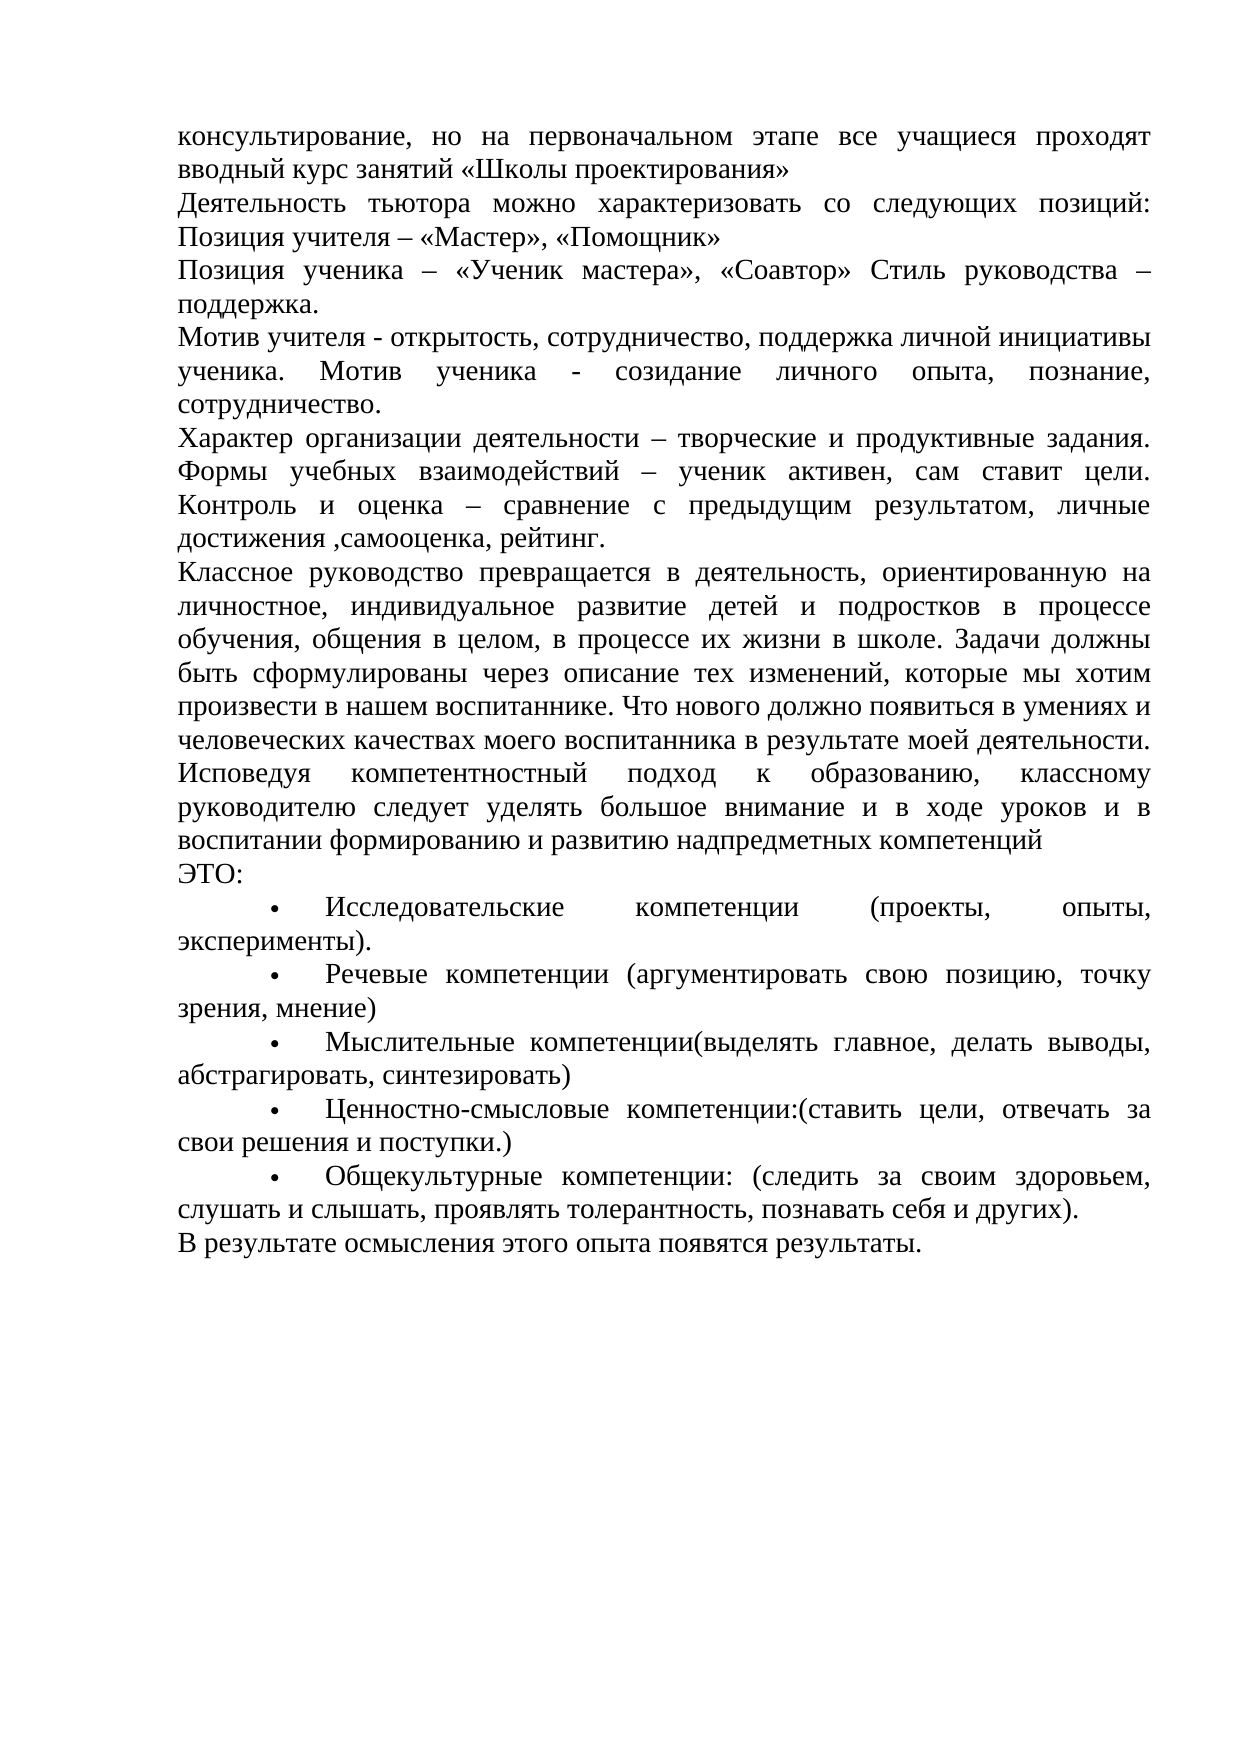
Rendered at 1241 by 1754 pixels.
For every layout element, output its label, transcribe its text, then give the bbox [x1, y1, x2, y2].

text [177, 118, 1152, 185]
text ЭТО: [177, 856, 1152, 889]
text Классное руководство превращается в деятельность, ориентированную на личностное, индивидуальное развитие детей и подростков в процессе обучения, общения в целом, в процессе их жизни в школе. Задачи должны быть сформулированы через описание тех изменений, которые мы хотим произвести в нашем воспитаннике. Что нового должно появиться в умениях и человеческих качествах моего воспитанника в результате моей деятельности. Исповедуя компетентностный подход к образованию, классному руководителю следует уделять большое внимание и в ходе уроков и в воспитании формированию и развитию надпредметных компетенций [177, 554, 1152, 856]
list Речевые компетенции (аргументировать свою позицию, точку зрения, мнение) [177, 957, 1152, 1024]
text Характер организации деятельности – творческие и продуктивные задания. Формы учебных взаимодействий – ученик активен, сам ставит цели. Контроль и оценка – сравнение с предыдущим результатом, личные достижения ,самооценка, рейтинг. [177, 420, 1152, 554]
list Ценностно-смысловые компетенции:(ставить цели, отвечать за свои решения и поступки.) [177, 1091, 1152, 1158]
text В результате осмысления этого опыта появятся результаты. [177, 1225, 1152, 1258]
list Общекультурные компетенции: (следить за своим здоровьем, слушать и слышать, проявлять толерантность, познавать себя и других). [177, 1158, 1152, 1225]
list Исследовательские компетенции (проекты, опыты, эксперименты). [177, 889, 1152, 957]
text Позиция ученика – «Ученик мастера», «Соавтор» Стиль руководства – поддержка. [177, 252, 1152, 319]
text Мотив учителя - открытость, сотрудничество, поддержка личной инициативы ученика. Мотив ученика - созидание личного опыта, познание, сотрудничество. [177, 319, 1152, 420]
list Мыслительные компетенции(выделять главное, делать выводы, абстрагировать, синтезировать) [177, 1024, 1152, 1091]
text Деятельность тьютора можно характеризовать со следующих позиций: Позиция учителя – «Мастер», «Помощник» [177, 185, 1152, 252]
